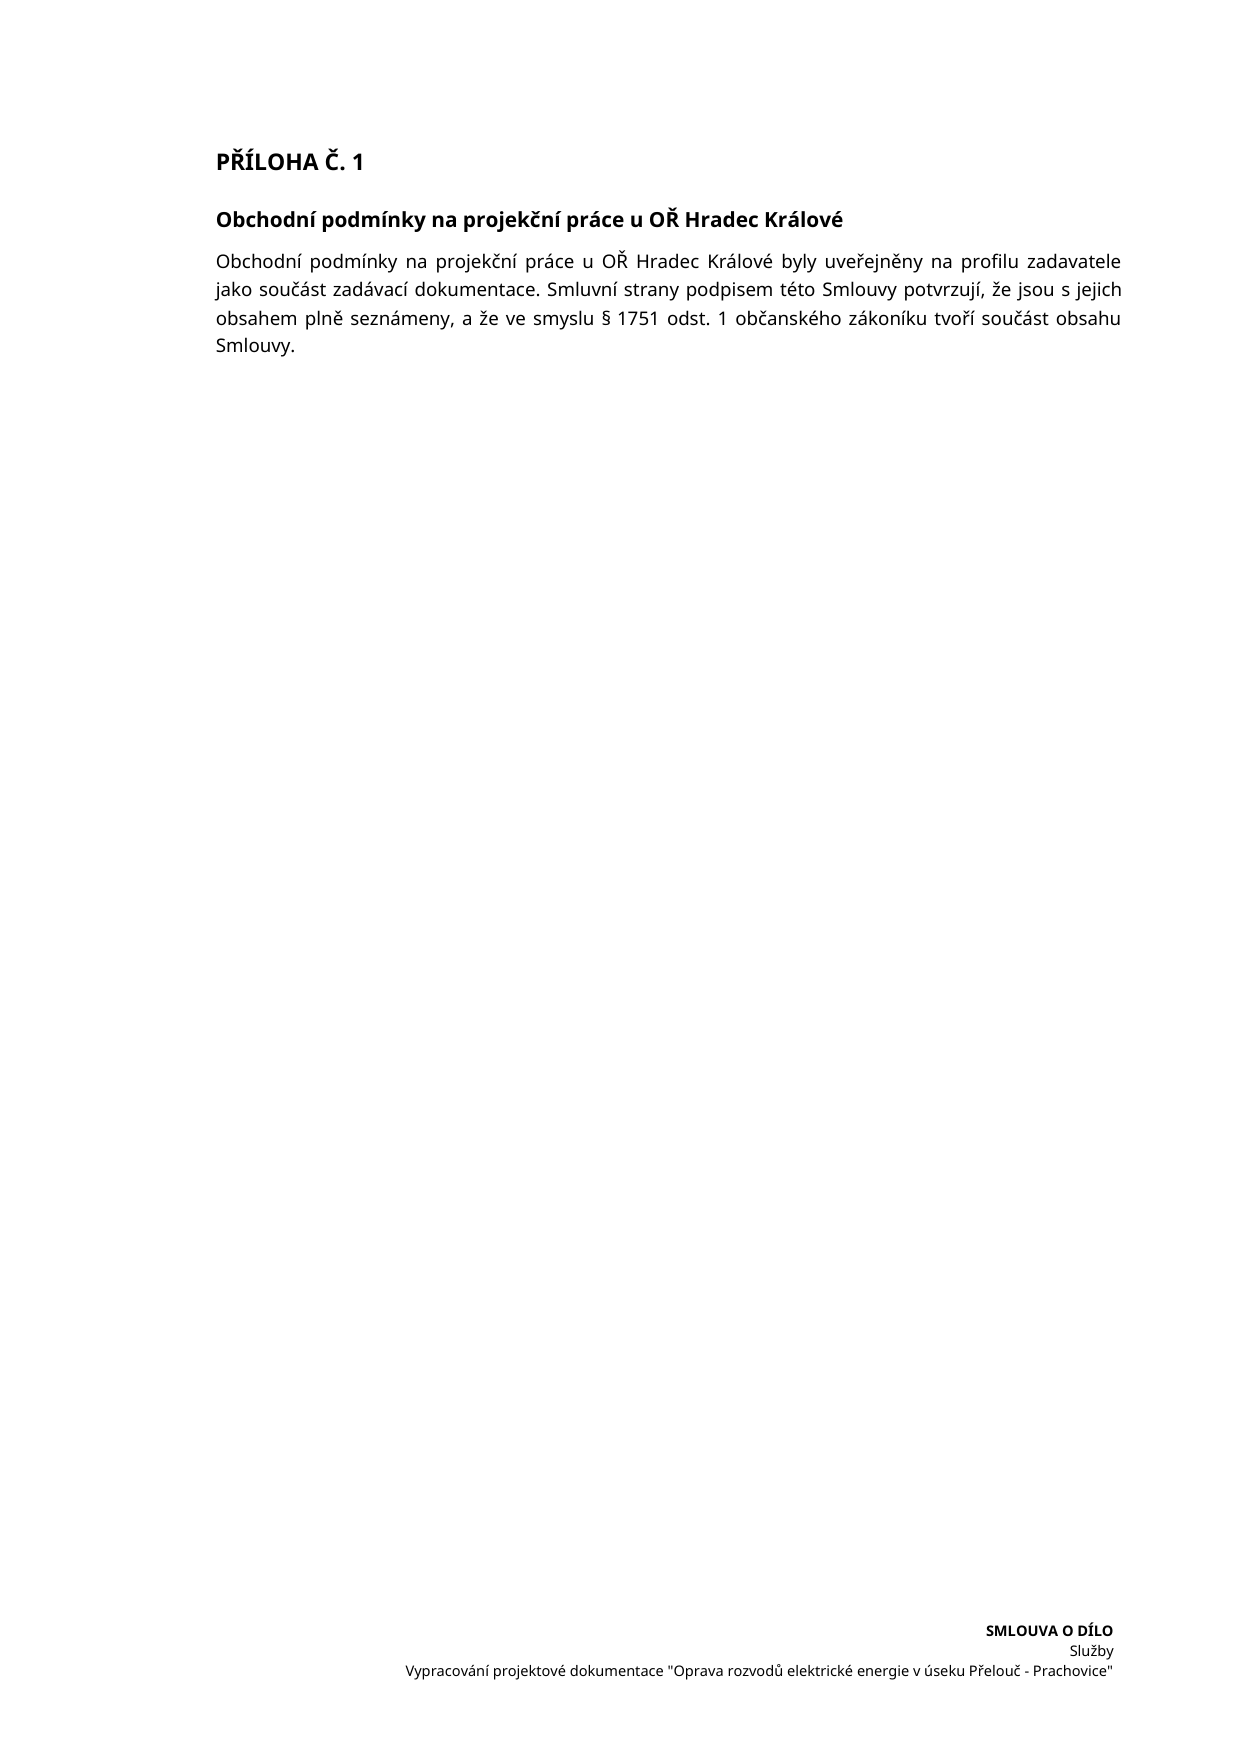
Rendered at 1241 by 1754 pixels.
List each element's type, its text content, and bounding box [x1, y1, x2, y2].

text Obchodní podmínky na projekční práce u OŘ Hradec Králové byly uveřejněny na profilu zadavatele jako součást zadávací dokumentace. Smluvní strany podpisem této Smlouvy potvrzují, že jsou s jejich obsahem plně seznámeny, a že ve smyslu § 1751 odst. 1 občanského zákoníku tvoří součást obsahu Smlouvy. [216, 249, 1122, 358]
text Příloha č. 1 [216, 146, 1122, 177]
text Obchodní podmínky na projekční práce u OŘ Hradec Králové [216, 205, 1122, 233]
